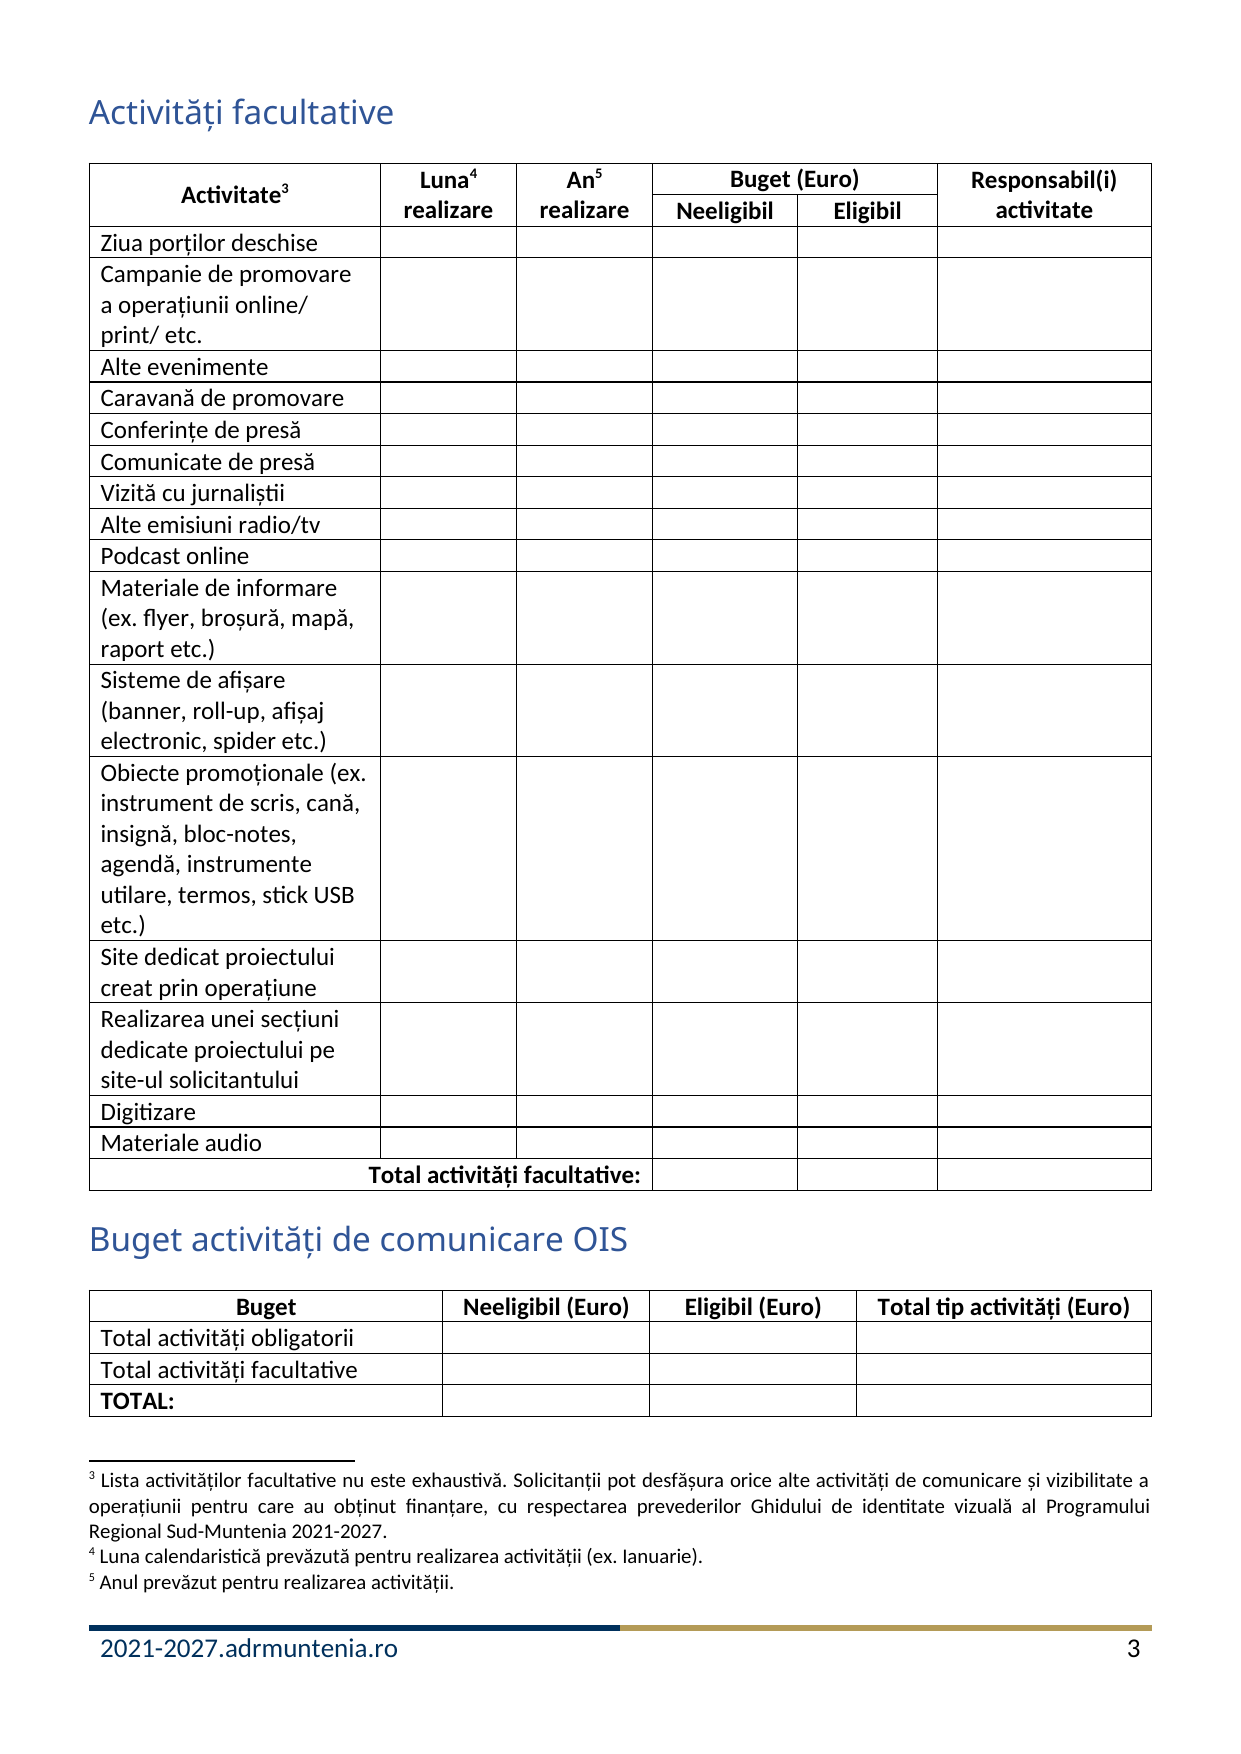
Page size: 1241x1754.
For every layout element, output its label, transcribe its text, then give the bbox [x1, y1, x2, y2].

table_cell [381, 1003, 516, 1095]
table_cell [653, 227, 797, 257]
table_cell Ziua porților deschise [90, 227, 380, 257]
table_cell Total activități facultative: [90, 1159, 652, 1189]
table_cell [938, 477, 1151, 508]
table_cell [650, 1385, 856, 1416]
table_cell [938, 1003, 1151, 1095]
table_cell [798, 446, 937, 476]
table_cell [517, 665, 652, 756]
table_cell [517, 1003, 652, 1095]
table_cell Campanie de promovare a operațiunii online/ print/ etc. [90, 258, 380, 350]
table_cell [517, 414, 652, 444]
table_cell [653, 1003, 797, 1095]
table_cell [653, 665, 797, 756]
table_cell Vizită cu jurnaliștii [90, 477, 380, 508]
table_cell TOTAL: [90, 1385, 442, 1416]
table_cell [381, 572, 516, 663]
table_cell [443, 1385, 649, 1416]
table_cell [381, 757, 516, 940]
table_cell [938, 757, 1151, 940]
table_cell Podcast online [90, 540, 380, 571]
table_cell [381, 446, 516, 476]
table_cell Total activități facultative [90, 1354, 442, 1384]
table_cell [517, 351, 652, 381]
table_cell [381, 414, 516, 444]
table_cell [798, 941, 937, 1002]
table_header Buget [90, 1291, 442, 1321]
table_cell Materiale de informare (ex. flyer, broșură, mapă, raport etc.) [90, 572, 380, 663]
table_header Activitate [90, 164, 380, 226]
table_cell Alte emisiuni radio/tv [90, 509, 380, 539]
table_header Luna realizare [381, 164, 516, 226]
table_cell Materiale audio [90, 1128, 380, 1158]
table_cell [517, 941, 652, 1002]
table_header An realizare [517, 164, 652, 226]
table_cell [798, 757, 937, 940]
table_cell [517, 540, 652, 571]
table_cell Eligibil [798, 195, 937, 226]
table_cell [653, 383, 797, 413]
table_cell [517, 227, 652, 257]
table_cell [381, 540, 516, 571]
table_cell [938, 414, 1151, 444]
table_cell [381, 941, 516, 1002]
table_cell [517, 509, 652, 539]
table_cell [798, 477, 937, 508]
table_cell [653, 414, 797, 444]
table_cell [798, 1003, 937, 1095]
table_cell [381, 477, 516, 508]
table_cell Caravană de promovare [90, 383, 380, 413]
table_header Responsabil(i) activitate [938, 164, 1151, 226]
table_cell [938, 351, 1151, 381]
table_cell Total activități obligatorii [90, 1322, 442, 1353]
table_cell Conferințe de presă [90, 414, 380, 444]
table_cell [381, 227, 516, 257]
table_cell Sisteme de afișare (banner, roll-up, afișaj electronic, spider etc.) [90, 665, 380, 756]
table_cell [798, 1128, 937, 1158]
table_cell [857, 1385, 1151, 1416]
table_cell [938, 227, 1151, 257]
table_cell [798, 258, 937, 350]
subtitle Buget activități de comunicare OIS [89, 1216, 1152, 1261]
table_cell [938, 572, 1151, 663]
table_cell [798, 665, 937, 756]
table_cell [653, 540, 797, 571]
table_cell Obiecte promoționale (ex. instrument de scris, cană, insignă, bloc-notes, agendă, instrumente utilare, termos, stick USB etc.) [90, 757, 380, 940]
table_header Total tip activități (Euro) [857, 1291, 1151, 1321]
table_cell [653, 757, 797, 940]
table_cell [938, 1096, 1151, 1126]
table_cell Realizarea unei secțiuni dedicate proiectului pe site-ul solicitantului [90, 1003, 380, 1095]
table_cell [653, 941, 797, 1002]
table_cell [381, 1128, 516, 1158]
table_cell [798, 414, 937, 444]
table_cell [653, 572, 797, 663]
table_cell [798, 383, 937, 413]
table_cell [938, 540, 1151, 571]
table_cell [938, 941, 1151, 1002]
table_cell [653, 1128, 797, 1158]
table_cell [798, 540, 937, 571]
table_cell [857, 1322, 1151, 1353]
table_cell [653, 1096, 797, 1126]
table_cell [798, 227, 937, 257]
table_cell [443, 1354, 649, 1384]
table_cell Digitizare [90, 1096, 380, 1126]
table_cell [653, 446, 797, 476]
table_header Neeligibil (Euro) [443, 1291, 649, 1321]
table_cell [517, 258, 652, 350]
table_cell Alte evenimente [90, 351, 380, 381]
table_cell Comunicate de presă [90, 446, 380, 476]
table_cell Site dedicat proiectului creat prin operațiune [90, 941, 380, 1002]
table_cell [798, 1096, 937, 1126]
table_cell [650, 1322, 856, 1353]
table_cell [517, 477, 652, 508]
table_cell [381, 665, 516, 756]
table_cell [650, 1354, 856, 1384]
table_cell [517, 757, 652, 940]
table_cell [381, 258, 516, 350]
table_cell [381, 509, 516, 539]
table_cell [938, 258, 1151, 350]
table_cell [381, 351, 516, 381]
table_cell [857, 1354, 1151, 1384]
table_cell [798, 509, 937, 539]
table_cell [653, 1159, 797, 1189]
table_cell [653, 258, 797, 350]
table_cell [938, 509, 1151, 539]
table_cell [938, 446, 1151, 476]
table_cell [798, 572, 937, 663]
table_header Eligibil (Euro) [650, 1291, 856, 1321]
table_cell [938, 665, 1151, 756]
table_cell [653, 509, 797, 539]
table_cell [653, 477, 797, 508]
table_cell [381, 1096, 516, 1126]
table_cell [938, 383, 1151, 413]
table_cell [798, 351, 937, 381]
table_cell [443, 1322, 649, 1353]
table_cell [517, 572, 652, 663]
table_cell [517, 1096, 652, 1126]
table_cell [798, 1159, 937, 1189]
table_cell [381, 383, 516, 413]
table_cell [653, 351, 797, 381]
table_cell [938, 1128, 1151, 1158]
table_cell [517, 446, 652, 476]
table_cell [938, 1159, 1151, 1189]
table_cell Neeligibil [653, 195, 797, 226]
table_cell [517, 1128, 652, 1158]
table_cell [517, 383, 652, 413]
table_header Buget (Euro) [653, 164, 937, 194]
subtitle Activități facultative [89, 89, 1152, 134]
